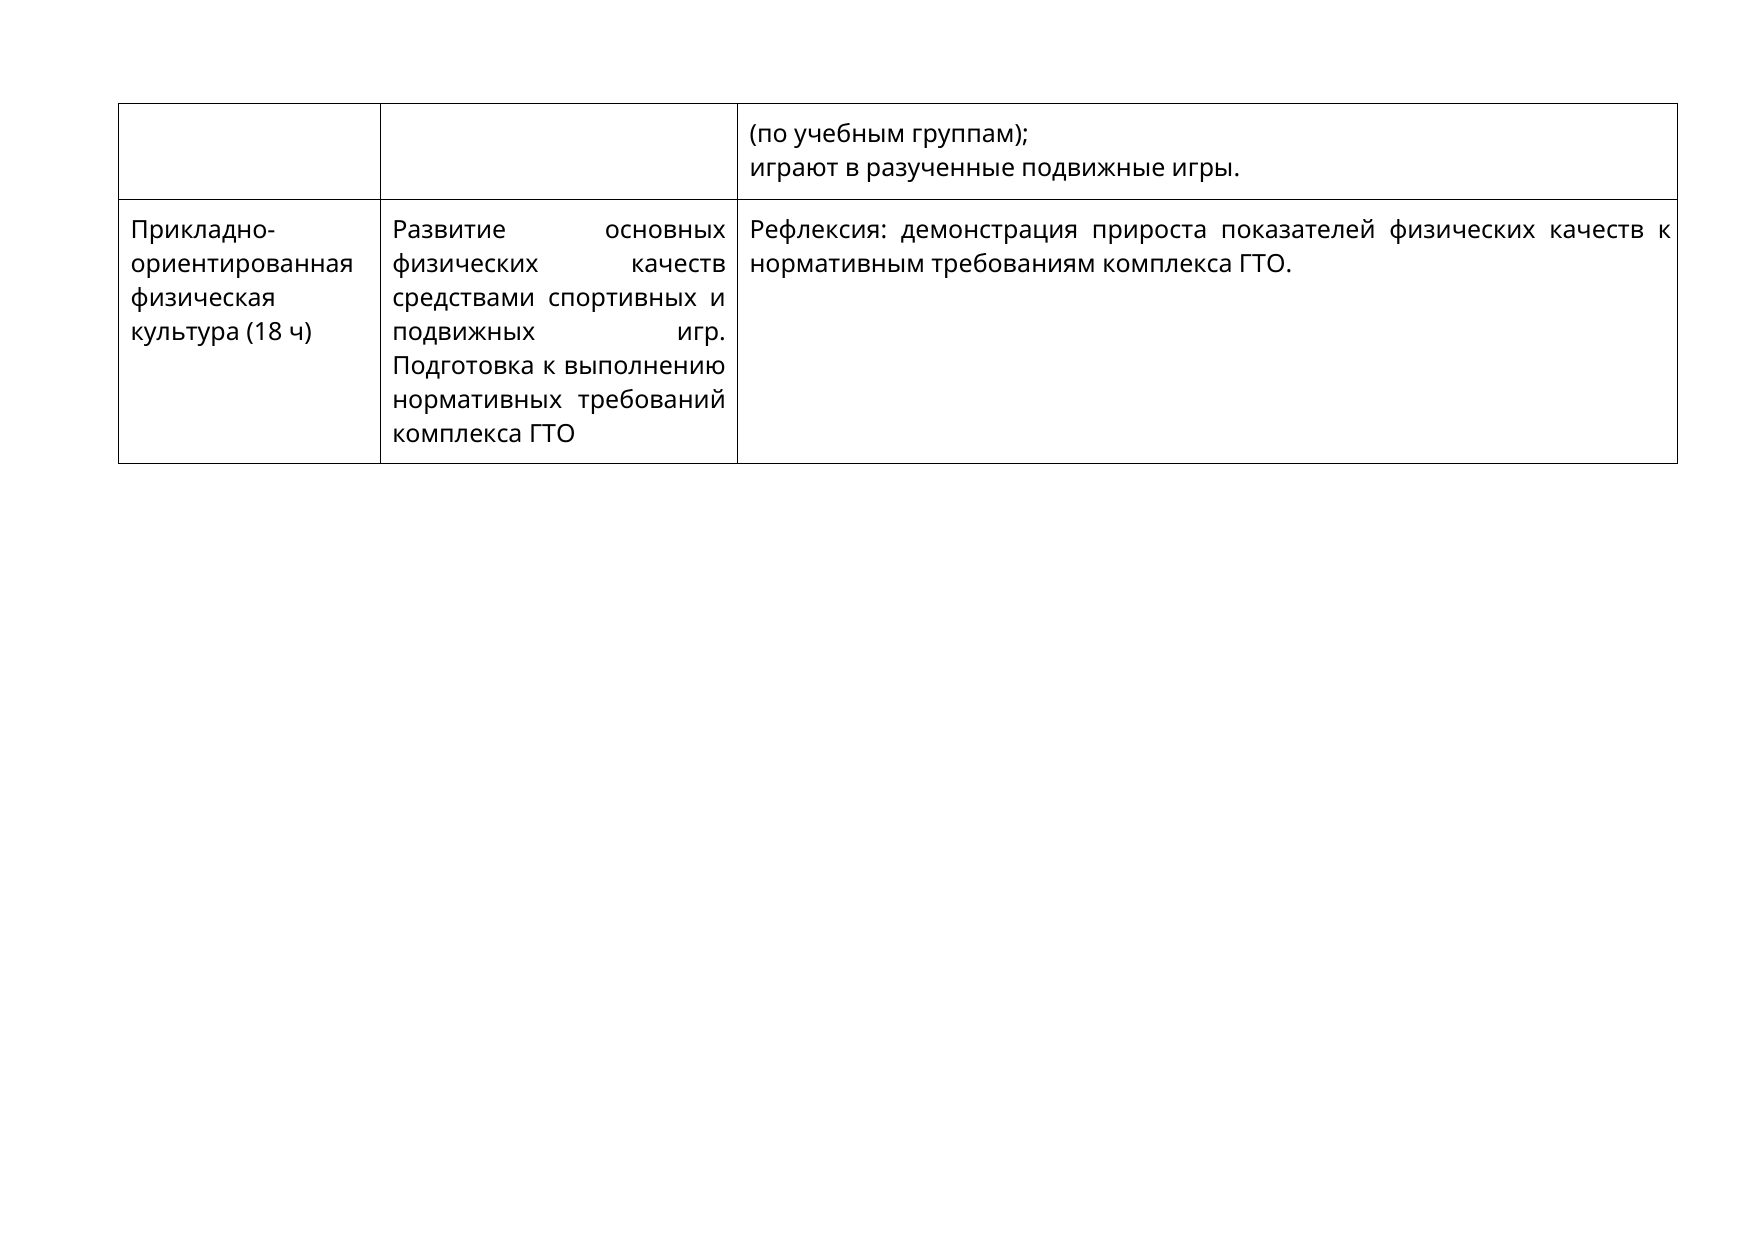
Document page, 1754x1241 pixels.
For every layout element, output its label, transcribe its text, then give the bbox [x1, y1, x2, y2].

table_cell Прикладно-ориентированная физическая культура (18 ч) [119, 200, 380, 463]
table_cell Рефлексия: демонстрация прироста показателей физических качеств к нормативным требованиям комплекса ГТО. [738, 200, 1677, 463]
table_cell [119, 104, 380, 198]
table_cell Развитие основных физических качеств средствами спортивных и подвижных игр. Подготовка к выполнению нормативных требований комплекса ГТО [381, 200, 737, 463]
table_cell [381, 104, 737, 198]
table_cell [738, 104, 1677, 198]
